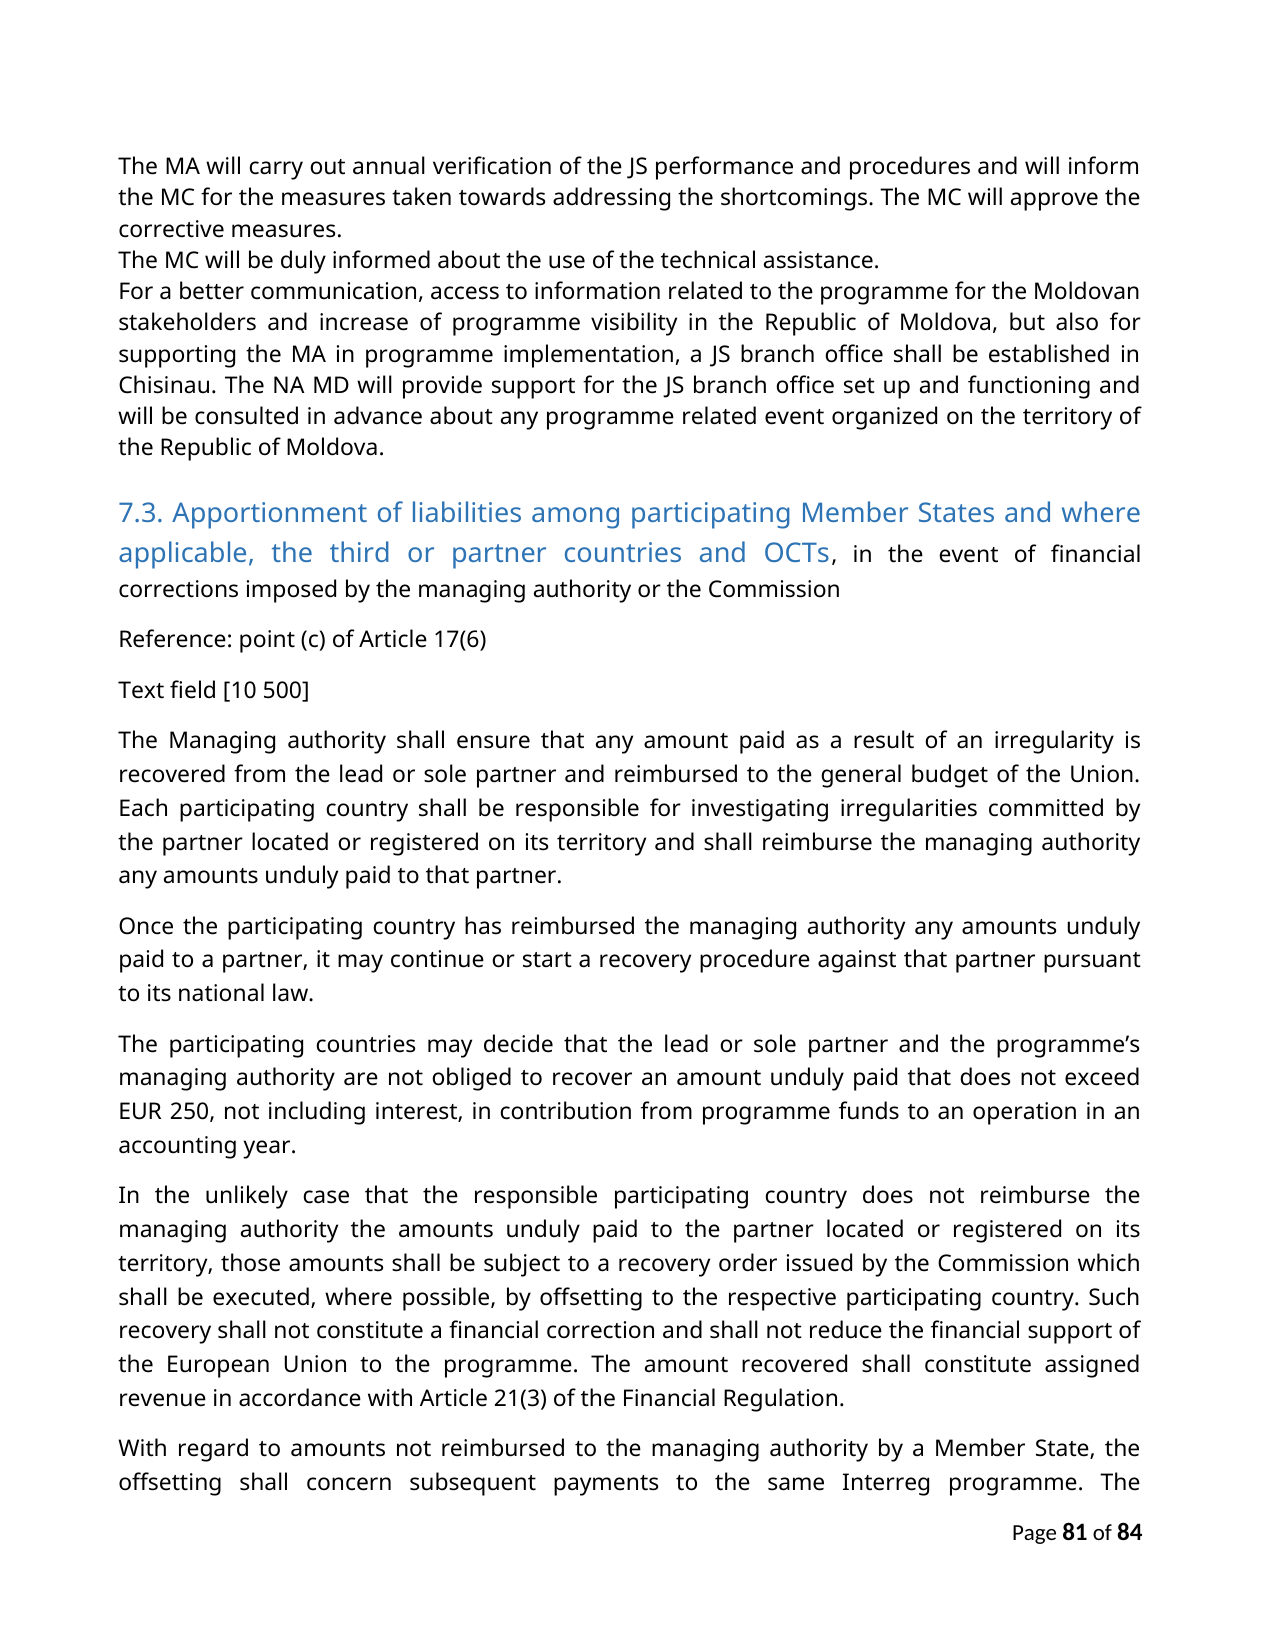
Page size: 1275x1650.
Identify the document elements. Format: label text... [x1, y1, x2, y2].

text Reference: point (c) of Article 17(6) [118, 623, 1142, 654]
text The participating countries may decide that the lead or sole partner and the programme’s managing authority are not obliged to recover an amount unduly paid that does not exceed EUR 250, not including interest, in contribution from programme funds to an operation in an accounting year. [118, 1027, 1142, 1160]
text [118, 1432, 1142, 1497]
text Text field [10 500] [118, 674, 1142, 705]
text The Managing authority shall ensure that any amount paid as a result of an irregularity is recovered from the lead or sole partner and reimbursed to the general budget of the Union. Each participating country shall be responsible for investigating irregularities committed by the partner located or registered on its territory and shall reimburse the managing authority any amounts unduly paid to that partner. [118, 724, 1142, 890]
text In the unlikely case that the responsible participating country does not reimburse the managing authority the amounts unduly paid to the partner located or registered on its territory, those amounts shall be subject to a recovery order issued by the Commission which shall be executed, where possible, by offsetting to the respective participating country. Such recovery shall not constitute a financial correction and shall not reduce the financial support of the European Union to the programme. The amount recovered shall constitute assigned revenue in accordance with Article 21(3) of the Financial Regulation. [118, 1179, 1142, 1413]
text Once the participating country has reimbursed the managing authority any amounts unduly paid to a partner, it may continue or start a recovery procedure against that partner pursuant to its national law. [118, 909, 1142, 1008]
text For a better communication, access to information related to the programme for the Moldovan stakeholders and increase of programme visibility in the Republic of Moldova, but also for supporting the MA in programme implementation, a JS branch office shall be established in Chisinau. The NA MD will provide support for the JS branch office set up and functioning and will be consulted in advance about any programme related event organized on the territory of the Republic of Moldova. [118, 275, 1142, 462]
text The MA will carry out annual verification of the JS performance and procedures and will inform the MC for the measures taken towards addressing the shortcomings. The MC will approve the corrective measures. [118, 150, 1142, 244]
text 7.3. Apportionment of liabilities among participating Member States and where applicable, the third or partner countries and OCTs, in the event of financial corrections imposed by the managing authority or the Commission [118, 494, 1142, 604]
text The MC will be duly informed about the use of the technical assistance. [118, 244, 1142, 275]
